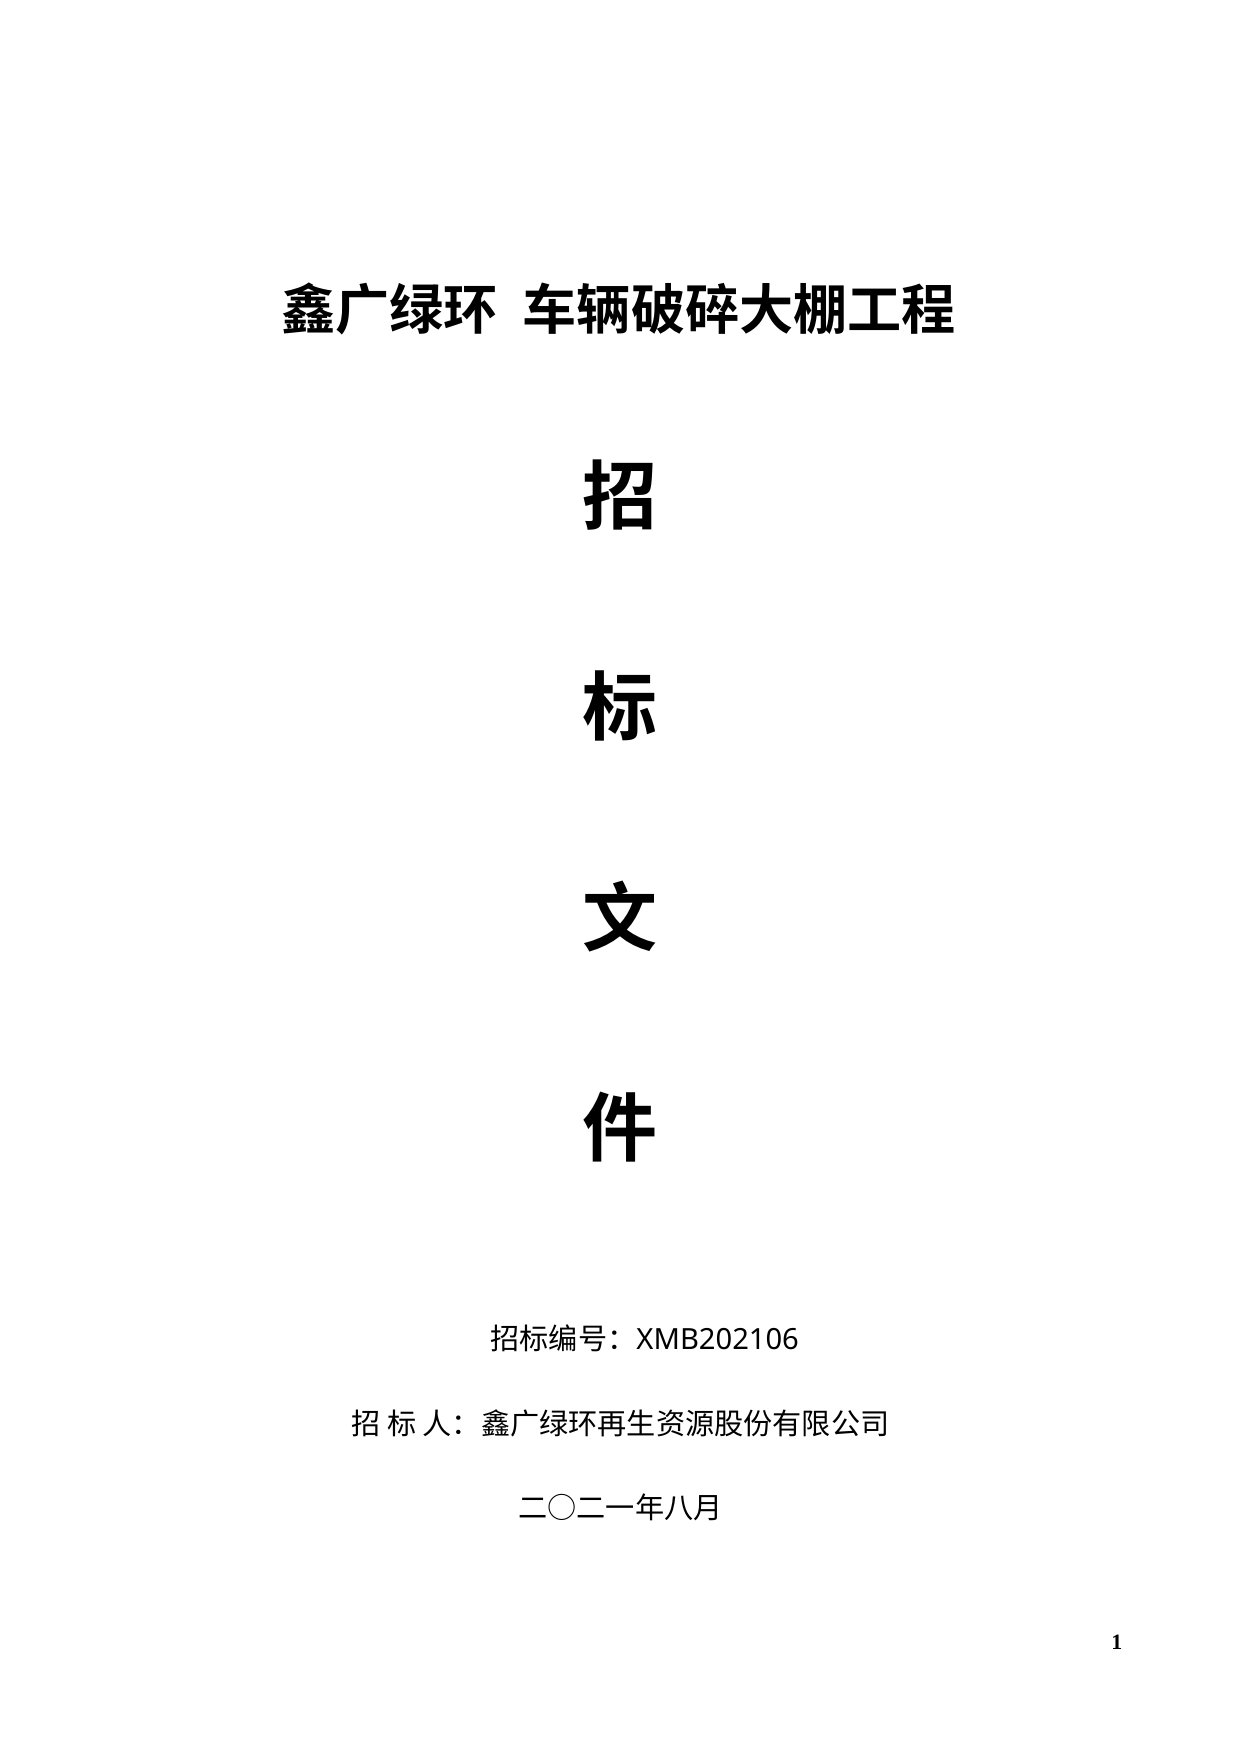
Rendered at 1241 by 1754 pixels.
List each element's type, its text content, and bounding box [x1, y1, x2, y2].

text 件 [118, 1069, 1122, 1177]
text 鑫广绿环 车辆破碎大棚工程 [118, 267, 1122, 345]
text 文 [118, 858, 1122, 967]
text 招 标 人：鑫广绿环再生资源股份有限公司 [118, 1400, 1122, 1442]
text 标 [118, 647, 1122, 756]
text 招 [118, 436, 1122, 545]
text 二○二一年八月 [118, 1485, 1122, 1527]
text 招标编号：XMB202106 [118, 1315, 1122, 1358]
